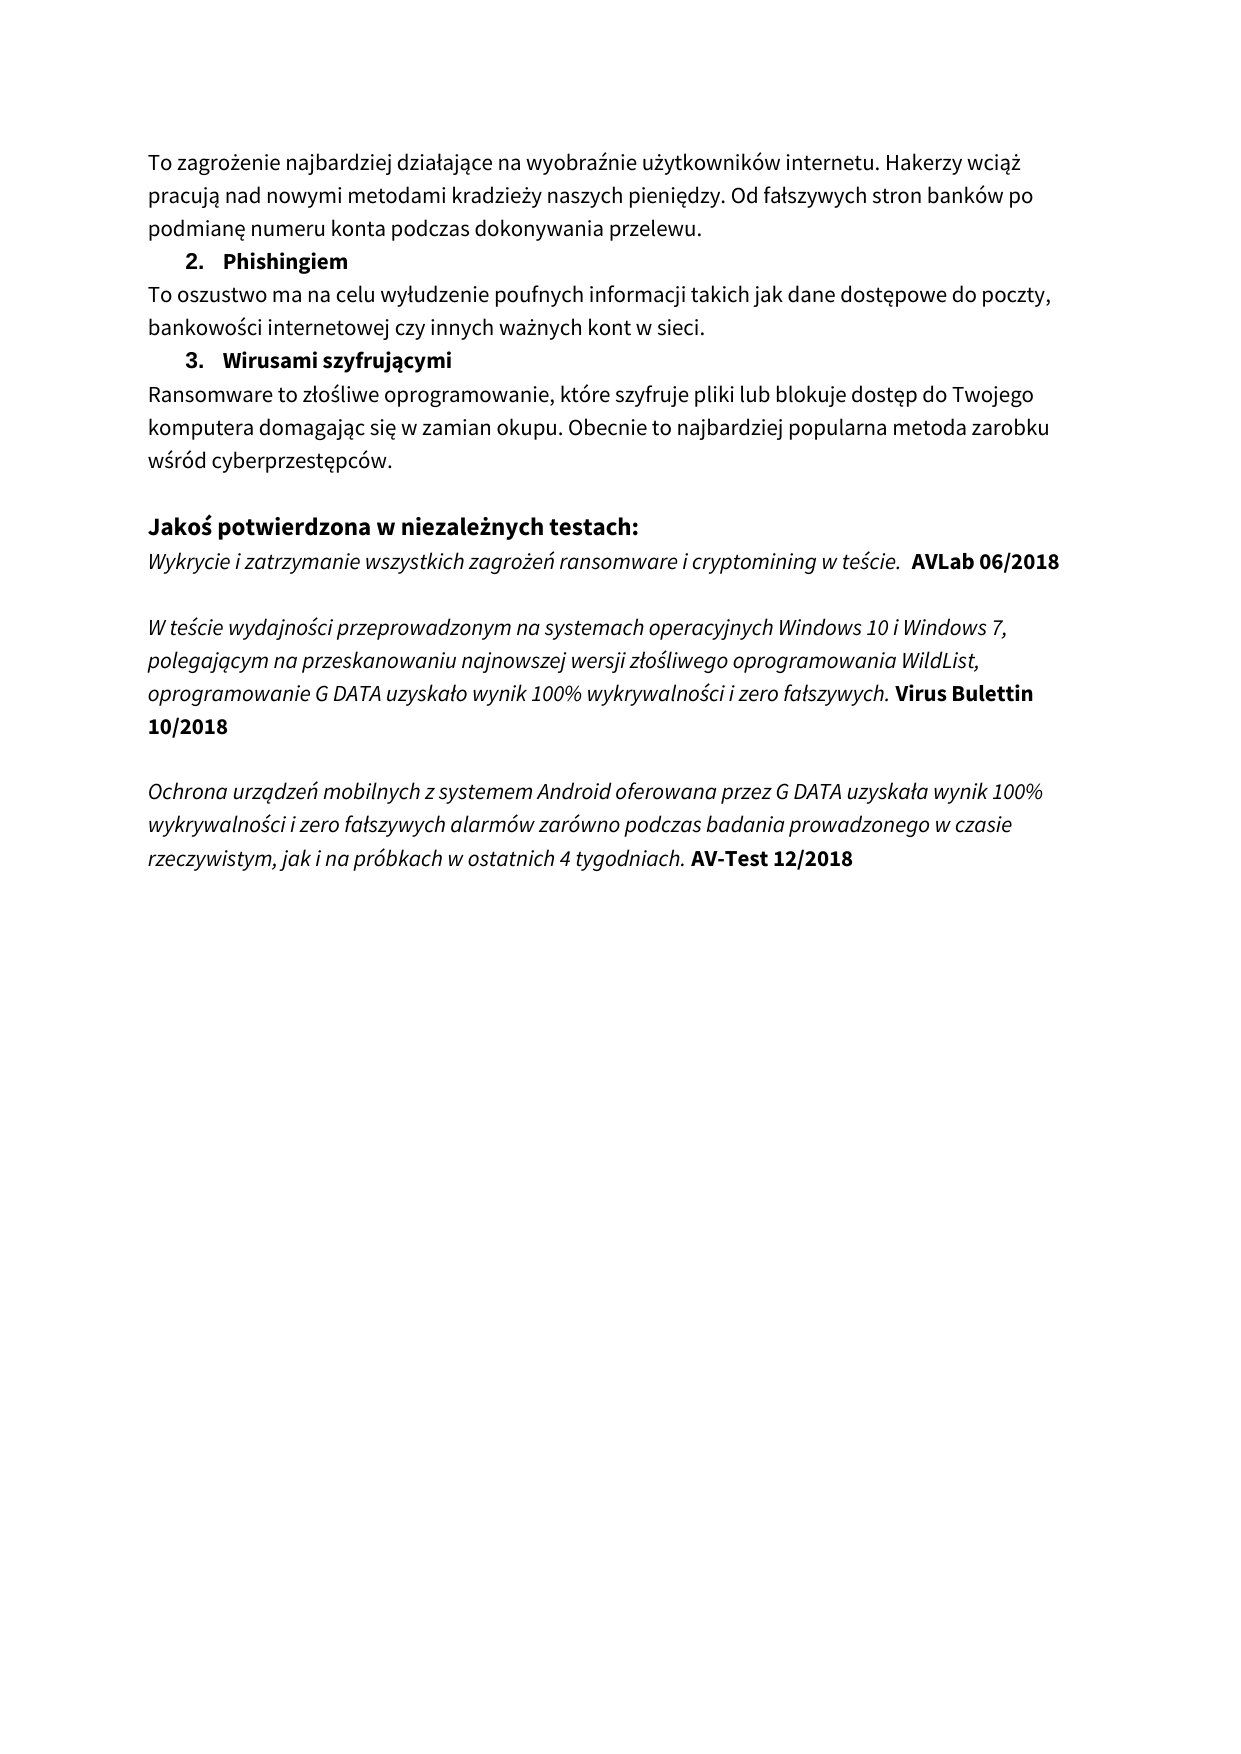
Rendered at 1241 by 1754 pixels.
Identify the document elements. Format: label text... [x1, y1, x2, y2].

text Wykrycie i zatrzymanie wszystkich zagrożeń ransomware i cryptomining w teście. AVLab 06/2018 [148, 547, 1093, 576]
text Ransomware to złośliwe oprogramowanie, które szyfruje pliki lub blokuje dostęp do Twojego komputera domagając się w zamian okupu. Obecnie to najbardziej popularna metoda zarobku wśród cyberprzestępców. [148, 379, 1093, 474]
text 2. Phishingiem [185, 247, 1093, 276]
text 3. Wirusami szyfrującymi [185, 346, 1093, 375]
text Ochrona urządzeń mobilnych z systemem Android oferowana przez G DATA uzyskała wynik 100% wykrywalności i zero fałszywych alarmów zarówno podczas badania prowadzonego w czasie rzeczywistym, jak i na próbkach w ostatnich 4 tygodniach. AV-Test 12/2018 [148, 777, 1093, 872]
text W teście wydajności przeprowadzonym na systemach operacyjnych Windows 10 i Windows 7, polegającym na przeskanowaniu najnowszej wersji złośliwego oprogramowania WildList, oprogramowanie G DATA uzyskało wynik 100% wykrywalności i zero fałszywych. Virus Bulettin 10/2018 [148, 612, 1093, 741]
text Jakoś potwierdzona w niezależnych testach: [148, 511, 1093, 542]
text To zagrożenie najbardziej działające na wyobraźnie użytkowników internetu. Hakerzy wciąż pracują nad nowymi metodami kradzieży naszych pieniędzy. Od fałszywych stron banków po podmianę numeru konta podczas dokonywania przelewu. [148, 148, 1093, 243]
text To oszustwo ma na celu wyłudzenie poufnych informacji takich jak dane dostępowe do poczty, bankowości internetowej czy innych ważnych kont w sieci. [148, 280, 1093, 342]
